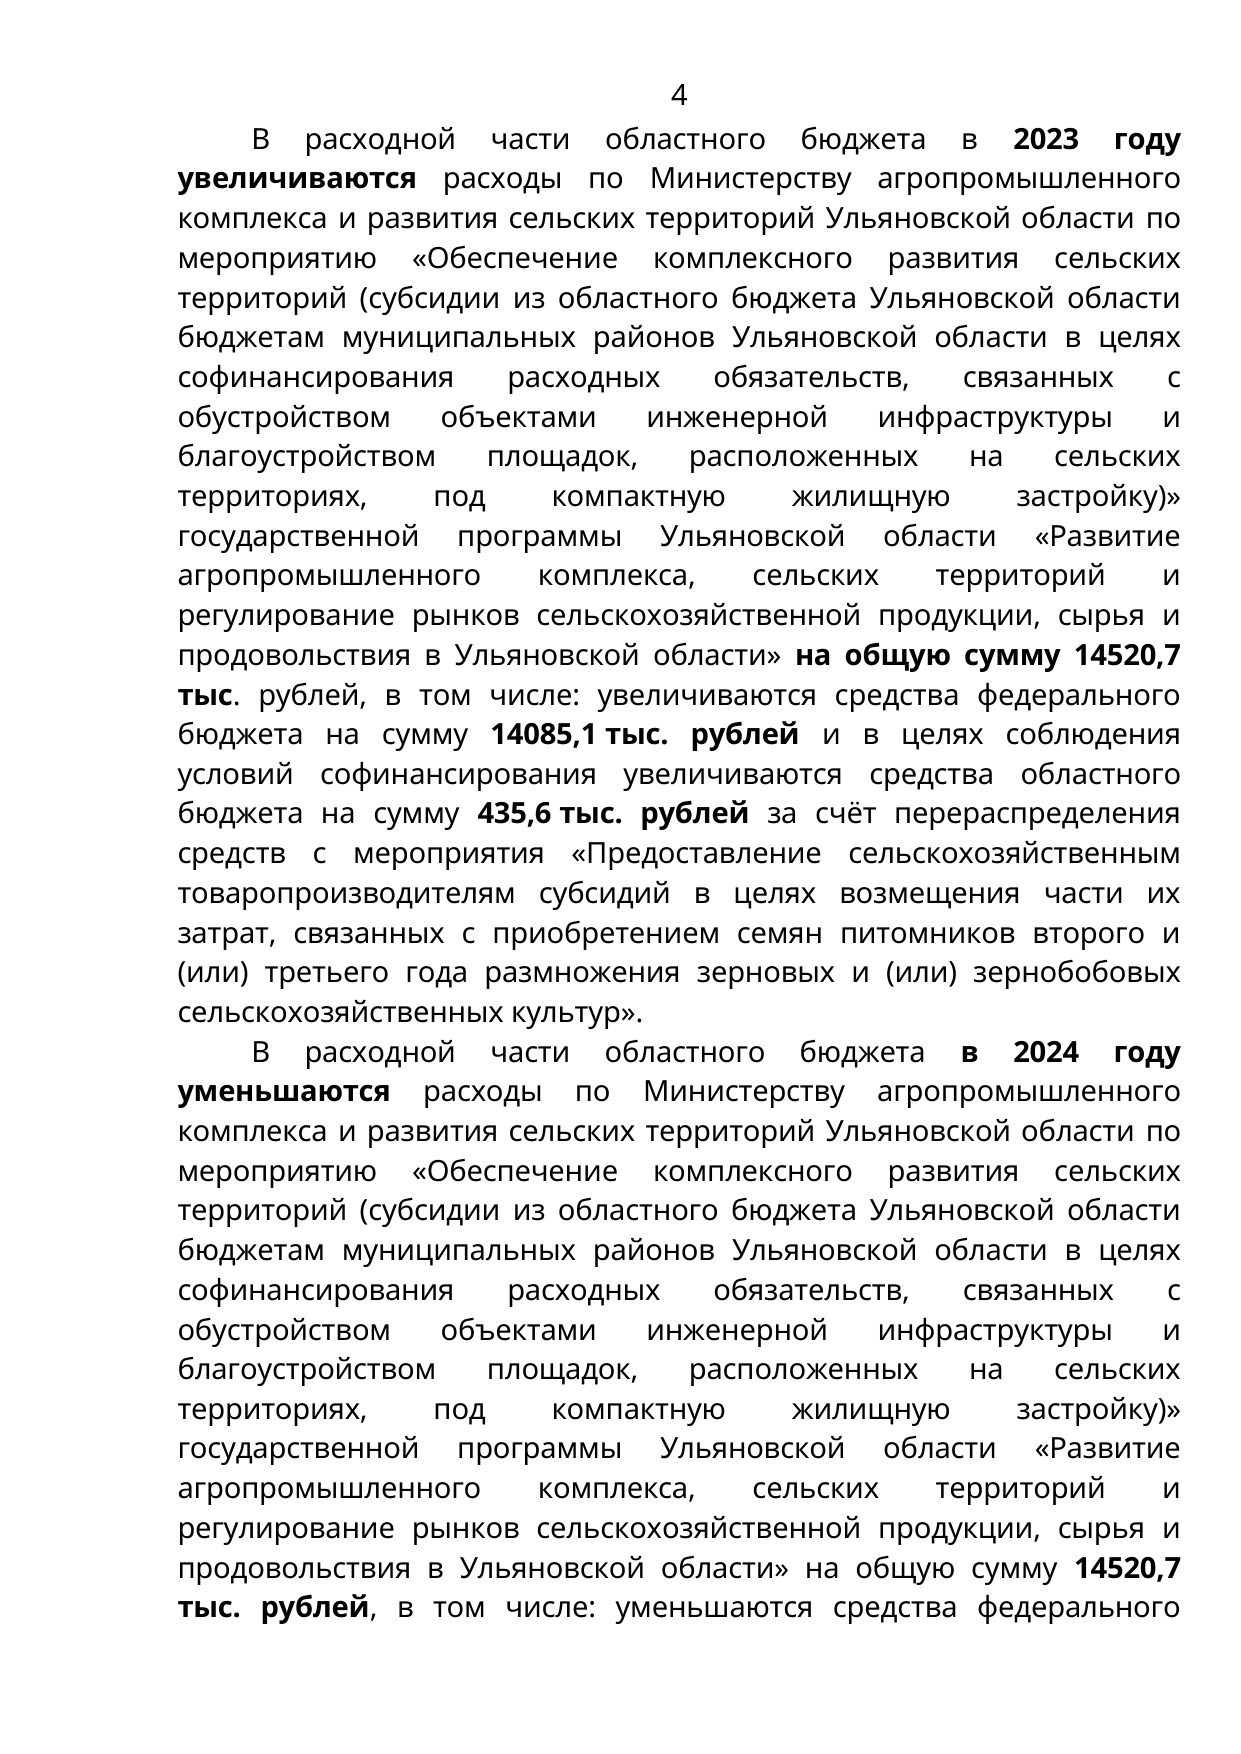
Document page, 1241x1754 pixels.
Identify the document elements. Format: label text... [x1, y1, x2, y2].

list В расходной части областного бюджета в 2023 году увеличиваются расходы по Министерству агропромышленного комплекса и развития сельских территорий Ульяновской области по мероприятию «Обеспечение комплексного развития сельских территорий (субсидии из областного бюджета Ульяновской области бюджетам муниципальных районов Ульяновской области в целях софинансирования расходных обязательств, связанных с обустройством объектами инженерной инфраструктуры и благоустройством площадок, расположенных на сельских территориях, под компактную жилищную застройку)» государственной программы Ульяновской области «Развитие агропромышленного комплекса, сельских территорий и регулирование рынков сельскохозяйственной продукции, сырья и продовольствия в Ульяновской области» на общую сумму 14520,7 тыс. рублей, в том числе: увеличиваются средства федерального бюджета на сумму 14085,1 тыс. рублей и в целях соблюдения условий софинансирования увеличиваются средства областного бюджета на сумму 435,6 тыс. рублей за счёт перераспределения средств с мероприятия «Предоставление сельскохозяйственным товаропроизводителям субсидий в целях возмещения части их затрат, связанных с приобретением семян питомников второго и (или) третьего года размножения зерновых и (или) зернобобовых сельскохозяйственных культур». [177, 118, 1181, 1031]
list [177, 1031, 1181, 1626]
